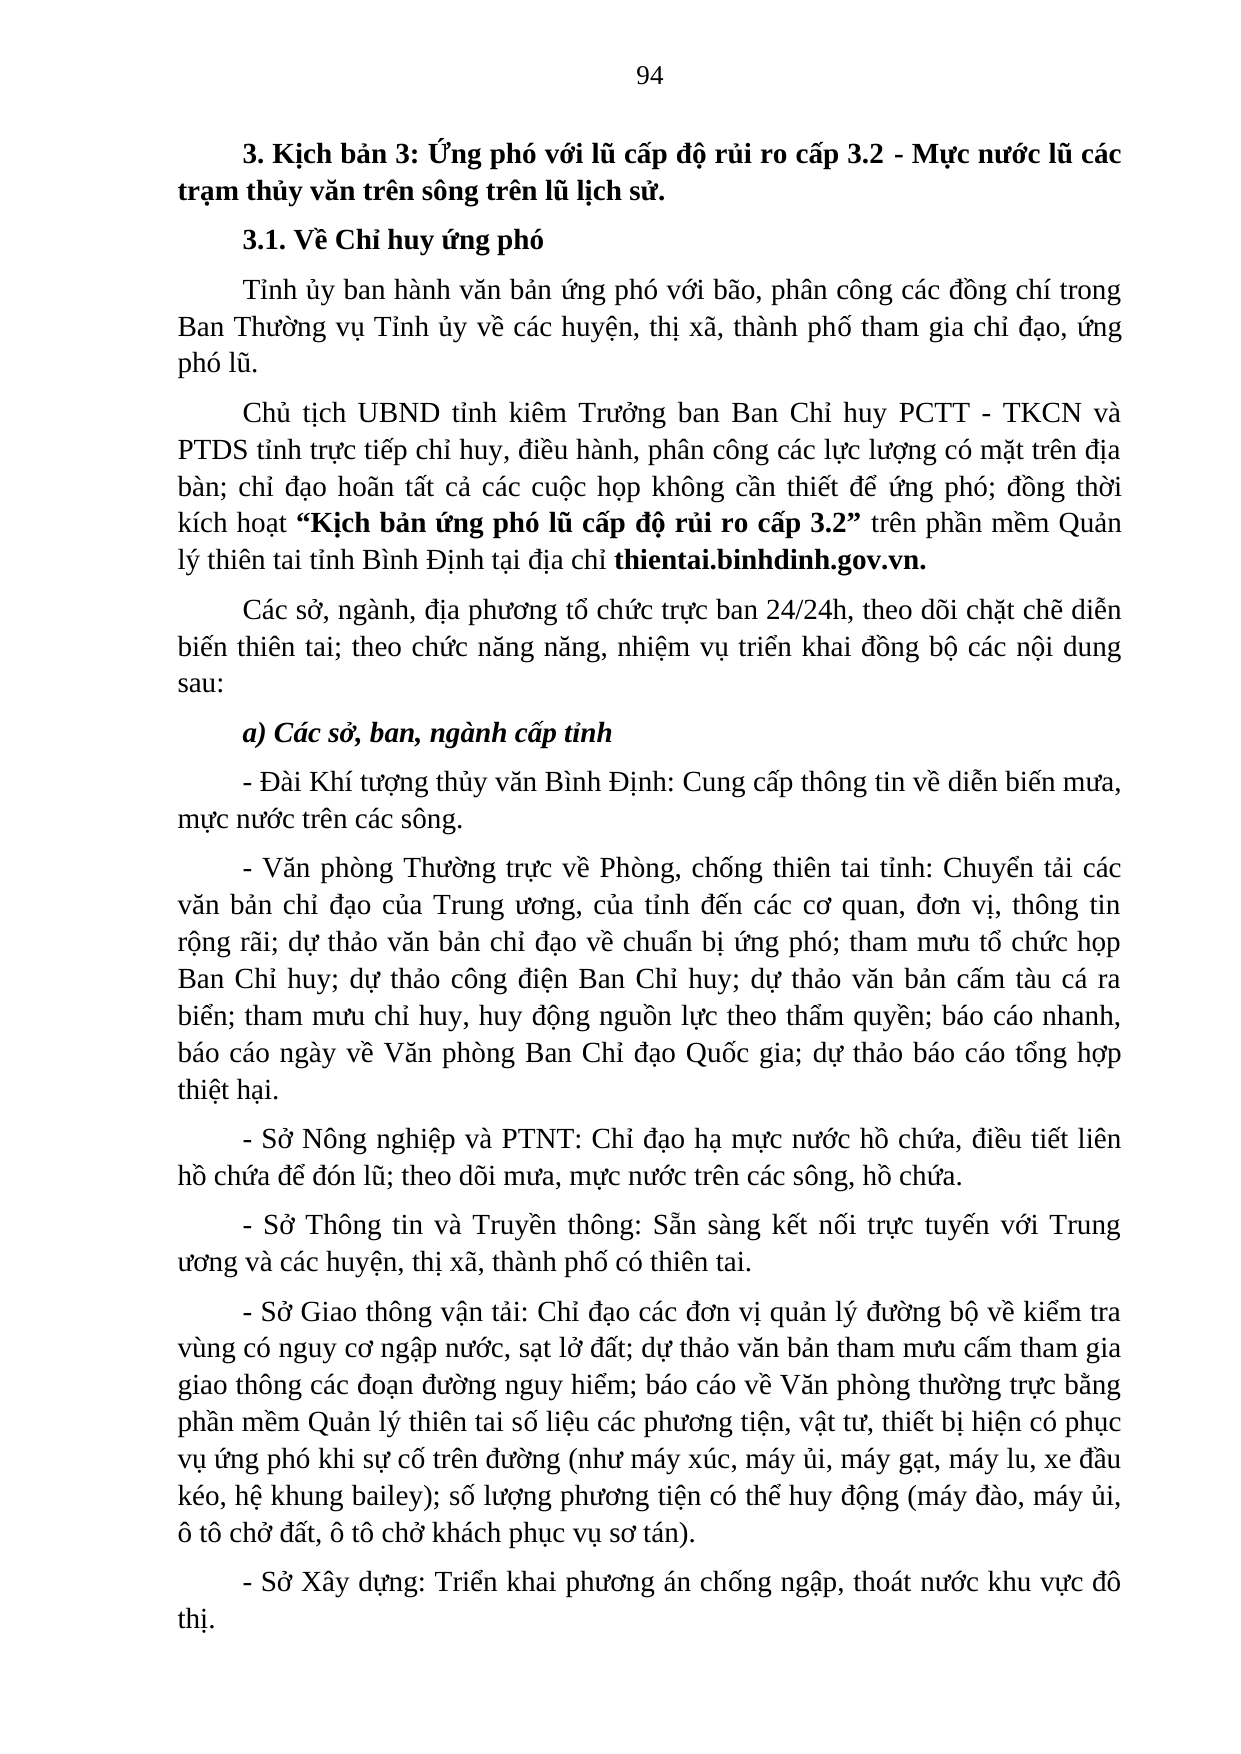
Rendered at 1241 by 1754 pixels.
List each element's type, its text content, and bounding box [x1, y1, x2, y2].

text - Sở Nông nghiệp và PTNT: Chỉ đạo hạ mực nước hồ chứa, điều tiết liên hồ chứa để đón lũ; theo dõi mưa, mực nước trên các sông, hồ chứa. [177, 1121, 1122, 1192]
text Tỉnh ủy ban hành văn bản ứng phó với bão, phân công các đồng chí trong Ban Thường vụ Tỉnh ủy về các huyện, thị xã, thành phố tham gia chỉ đạo, ứng phó lũ. [177, 272, 1122, 379]
text - Sở Thông tin và Truyền thông: Sẵn sàng kết nối trực tuyến với Trung ương và các huyện, thị xã, thành phố có thiên tai. [177, 1207, 1122, 1278]
text - Sở Xây dựng: Triển khai phương án chống ngập, thoát nước khu vực đô thị. [177, 1564, 1122, 1635]
text Chủ tịch UBND tỉnh kiêm Trưởng ban Ban Chỉ huy PCTT - TKCN và PTDS tỉnh trực tiếp chỉ huy, điều hành, phân công các lực lượng có mặt trên địa bàn; chỉ đạo hoãn tất cả các cuộc họp không cần thiết để ứng phó; đồng thời kích hoạt “Kịch bản ứng phó lũ cấp độ rủi ro cấp 3.2” trên phần mềm Quản lý thiên tai tỉnh Bình Định tại địa chỉ thientai.binhdinh.gov.vn. [177, 395, 1122, 576]
text Các sở, ngành, địa phương tổ chức trực ban 24/24h, theo dõi chặt chẽ diễn biến thiên tai; theo chức năng năng, nhiệm vụ triển khai đồng bộ các nội dung sau: [177, 592, 1122, 699]
text a) Các sở, ban, ngành cấp tỉnh [177, 715, 1122, 748]
text - Đài Khí tượng thủy văn Bình Định: Cung cấp thông tin về diễn biến mưa, mực nước trên các sông. [177, 764, 1122, 835]
text - Sở Giao thông vận tải: Chỉ đạo các đơn vị quản lý đường bộ về kiểm tra vùng có nguy cơ ngập nước, sạt lở đất; dự thảo văn bản tham mưu cấm tham gia giao thông các đoạn đường nguy hiểm; báo cáo về Văn phòng thường trực bằng phần mềm Quản lý thiên tai số liệu các phương tiện, vật tư, thiết bị hiện có phục vụ ứng phó khi sự cố trên đường (như máy xúc, máy ủi, máy gạt, máy lu, xe đầu kéo, hệ khung bailey); số lượng phương tiện có thể huy động (máy đào, máy ủi, ô tô chở đất, ô tô chở khách phục vụ sơ tán). [177, 1294, 1122, 1548]
text 3.1. Về Chỉ huy ứng phó [177, 222, 1122, 256]
subtitle 3. Kịch bản 3: Ứng phó với lũ cấp độ rủi ro cấp 3.2 - Mực nước lũ các trạm thủy văn trên sông trên lũ lịch sử. [177, 136, 1122, 207]
text - Văn phòng Thường trực về Phòng, chống thiên tai tỉnh: Chuyển tải các văn bản chỉ đạo của Trung ương, của tỉnh đến các cơ quan, đơn vị, thông tin rộng rãi; dự thảo văn bản chỉ đạo về chuẩn bị ứng phó; tham mưu tổ chức họp Ban Chỉ huy; dự thảo công điện Ban Chỉ huy; dự thảo văn bản cấm tàu cá ra biển; tham mưu chỉ huy, huy động nguồn lực theo thẩm quyền; báo cáo nhanh, báo cáo ngày về Văn phòng Ban Chỉ đạo Quốc gia; dự thảo báo cáo tổng hợp thiệt hại. [177, 851, 1122, 1105]
